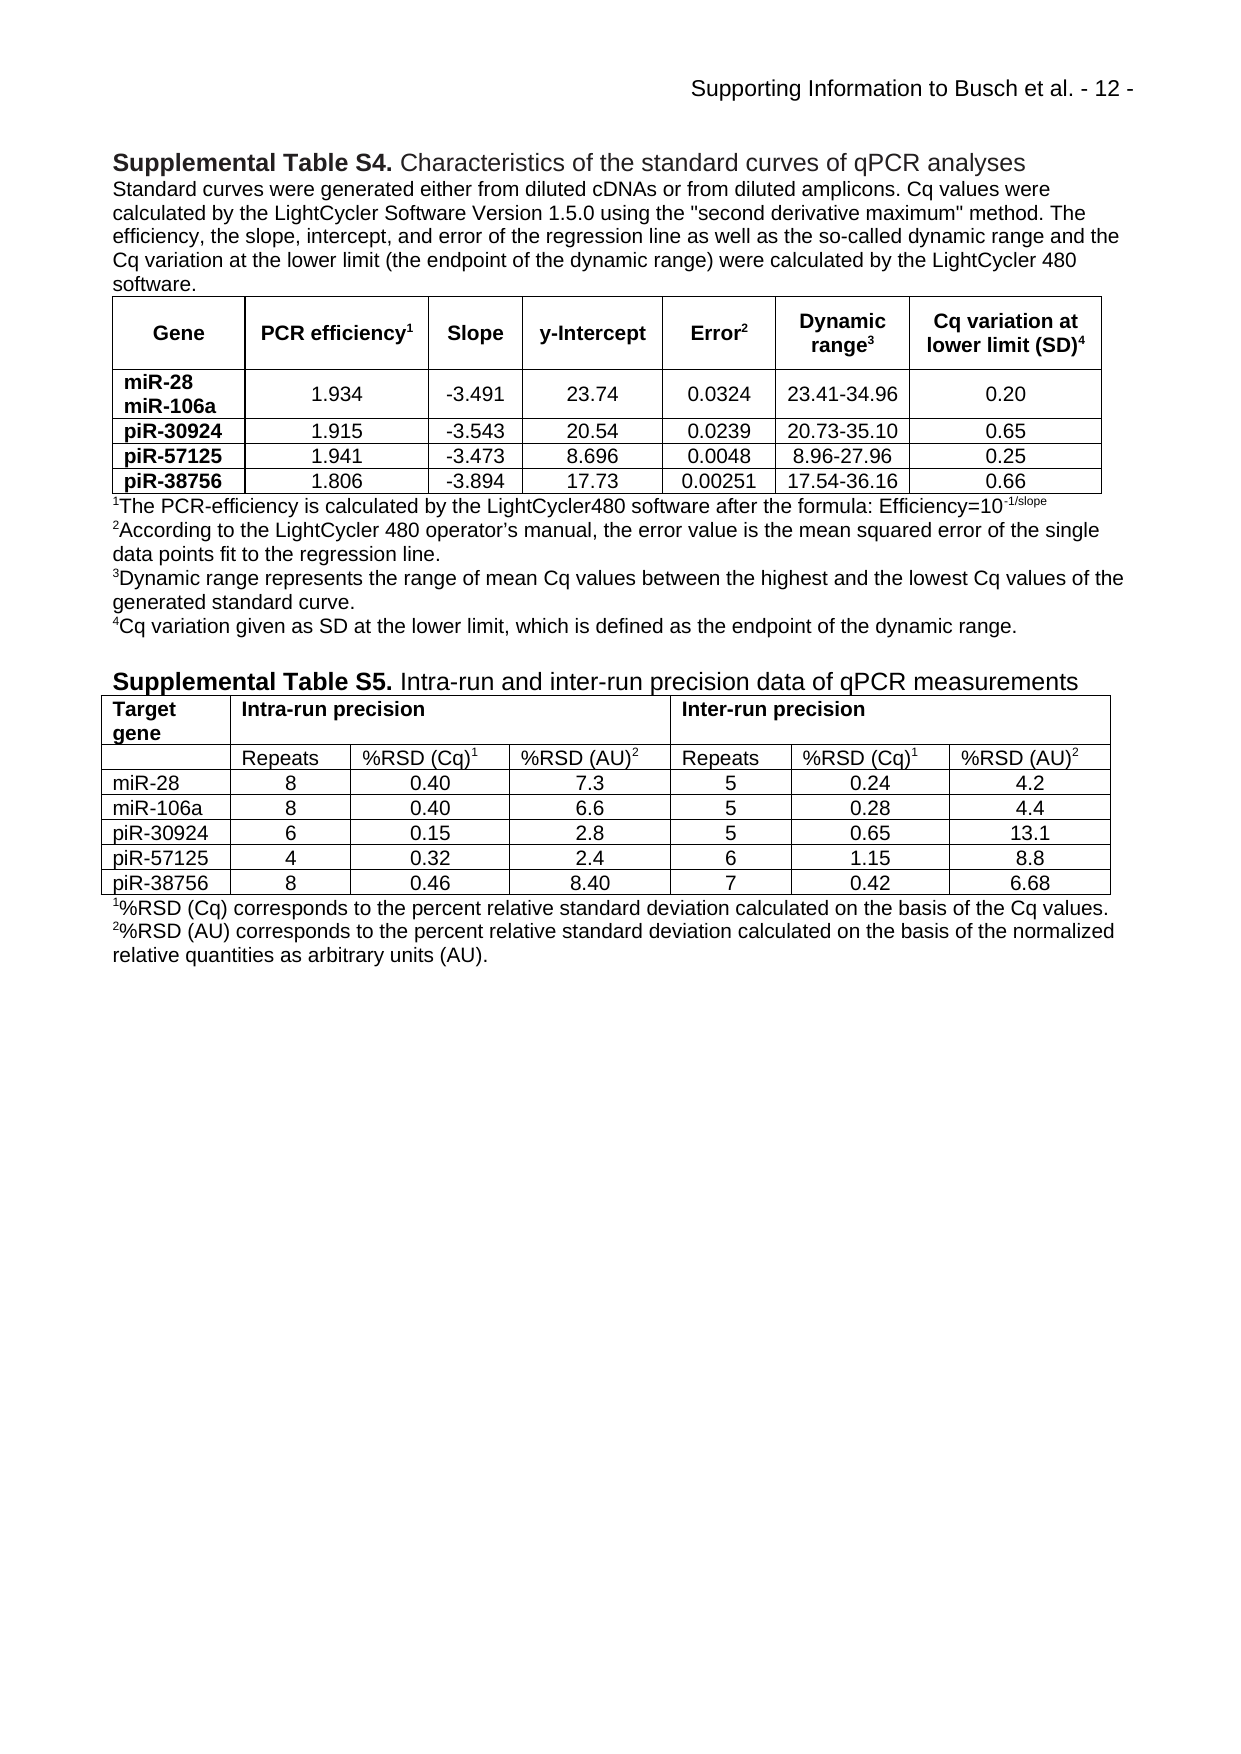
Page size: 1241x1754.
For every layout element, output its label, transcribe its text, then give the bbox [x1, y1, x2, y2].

table_cell -3.491 [429, 370, 522, 418]
table_cell 8 [231, 870, 350, 894]
table_cell 6 [671, 845, 791, 869]
table_cell miR-28 [102, 770, 230, 794]
table_cell 23.41-34.96 [776, 370, 909, 418]
table_cell 0.20 [910, 370, 1101, 418]
table_cell miR-106a [102, 795, 230, 819]
table_cell 0.40 [351, 795, 509, 819]
table_header Error2 [663, 297, 775, 369]
text 1The PCR-efficiency is calculated by the LightCycler480 software after the formula: Efficiency=10-1/slope [112, 494, 1134, 518]
table_cell 0.40 [351, 770, 509, 794]
table_header y-Intercept [523, 297, 662, 369]
table_header Target gene [102, 696, 230, 744]
table_cell 13.1 [950, 820, 1110, 844]
table_cell 8.8 [950, 845, 1110, 869]
table_cell 0.15 [351, 820, 509, 844]
text Supplemental Table S5. Intra-run and inter-run precision data of qPCR measurements [112, 667, 1134, 695]
text Standard curves were generated either from diluted cDNAs or from diluted amplicons. Cq values were calculated by the LightCycler Software Version 1.5.0 using the "second derivative maximum" method. The efficiency, the slope, intercept, and error of the regression line as well as the so-called dynamic range and the Cq variation at the lower limit (the endpoint of the dynamic range) were calculated by the LightCycler 480 software. [112, 176, 1134, 296]
table_cell 4.4 [950, 795, 1110, 819]
table_cell 6.68 [950, 870, 1110, 894]
table_cell 8 [231, 770, 350, 794]
table_cell piR-30924 [102, 820, 230, 844]
table_cell 7.3 [510, 770, 670, 794]
table_header Slope [429, 297, 522, 369]
table_cell 0.0324 [663, 370, 775, 418]
table_cell 7 [671, 870, 791, 894]
text 4Cq variation given as SD at the lower limit, which is defined as the endpoint of the dynamic range. [112, 614, 1134, 638]
table_cell 6 [231, 820, 350, 844]
text 2According to the LightCycler 480 operator’s manual, the error value is the mean squared error of the single data points fit to the regression line. [112, 518, 1134, 566]
table_cell 23.74 [523, 370, 662, 418]
text 2%RSD (AU) corresponds to the percent relative standard deviation calculated on the basis of the normalized relative quantities as arbitrary units (AU). [112, 919, 1134, 967]
text 3Dynamic range represents the range of mean Cq values between the highest and the lowest Cq values of the generated standard curve. [112, 566, 1134, 614]
table_cell 0.65 [792, 820, 949, 844]
table_header Dynamic range3 [776, 297, 909, 369]
table_cell Repeats [231, 745, 350, 769]
table_cell %RSD (AU)2 [950, 745, 1110, 769]
text Supplemental Table S4. Characteristics of the standard curves of qPCR analyses [112, 148, 1134, 176]
table_cell 0.42 [792, 870, 949, 894]
table_cell 5 [671, 820, 791, 844]
table_header Intra-run precision [231, 696, 670, 744]
table_cell 6.6 [510, 795, 670, 819]
table_cell %RSD (Cq)1 [351, 745, 509, 769]
text 1%RSD (Cq) corresponds to the percent relative standard deviation calculated on the basis of the Cq values. [112, 895, 1134, 919]
table_cell 1.15 [792, 845, 949, 869]
table_cell 0.28 [792, 795, 949, 819]
table_header Inter-run precision [671, 696, 1110, 744]
table_cell piR-38756 [102, 870, 230, 894]
table_cell 1.934 [246, 370, 428, 418]
table_cell piR-57125 [102, 845, 230, 869]
table_cell 2.8 [510, 820, 670, 844]
table_cell Repeats [671, 745, 791, 769]
table_cell 5 [671, 770, 791, 794]
table_cell %RSD (Cq)1 [792, 745, 949, 769]
table_cell 8 [231, 795, 350, 819]
table_cell 0.32 [351, 845, 509, 869]
table_cell 0.24 [792, 770, 949, 794]
table_cell 2.4 [510, 845, 670, 869]
table_header Gene [113, 297, 244, 369]
table_header Cq variation at lower limit (SD)4 [910, 297, 1101, 369]
table_cell 4.2 [950, 770, 1110, 794]
table_cell [102, 745, 230, 769]
table_cell 8.40 [510, 870, 670, 894]
table_cell 4 [231, 845, 350, 869]
table_cell %RSD (AU)2 [510, 745, 670, 769]
table_cell 5 [671, 795, 791, 819]
table_cell 0.46 [351, 870, 509, 894]
